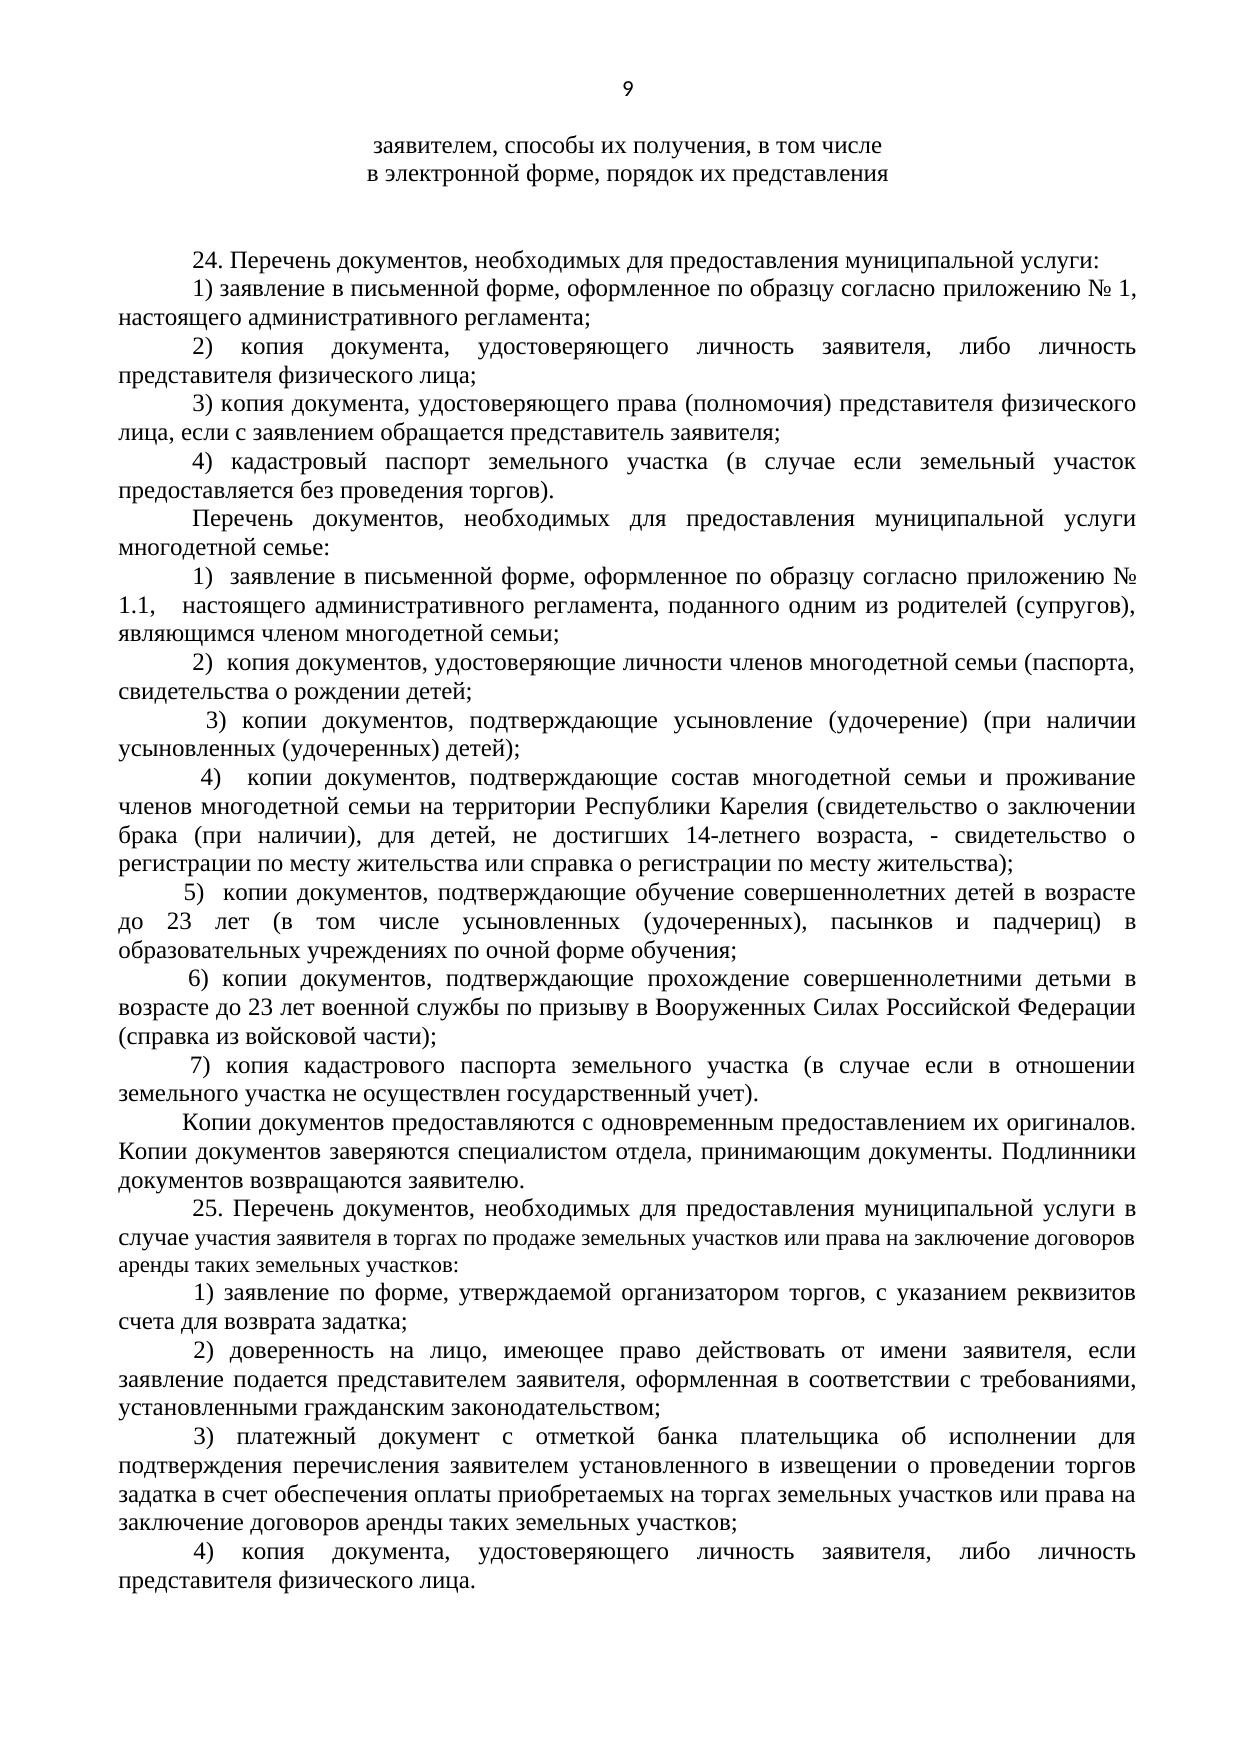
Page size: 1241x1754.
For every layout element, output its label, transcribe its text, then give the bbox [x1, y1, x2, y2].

text заявителем, способы их получения, в том числе [118, 130, 1137, 158]
text в электронной форме, порядок их представления [118, 158, 1137, 187]
text 4) копия документа, удостоверяющего личность заявителя, либо личность представителя физического лица. [118, 1536, 1137, 1594]
text 4) копии документов, подтверждающие состав многодетной семьи и проживание членов многодетной семьи на территории Республики Карелия (свидетельство о заключении брака (при наличии), для детей, не достигших 14-летнего возраста, - свидетельство о регистрации по месту жительства или справка о регистрации по месту жительства); [118, 762, 1137, 877]
text Копии документов предоставляются с одновременным предоставлением их оригиналов. Копии документов заверяются специалистом отдела, принимающим документы. Подлинники документов возвращаются заявителю. [118, 1107, 1137, 1193]
text 3) платежный документ с отметкой банка плательщика об исполнении для подтверждения перечисления заявителем установленного в извещении о проведении торгов задатка в счет обеспечения оплаты приобретаемых на торгах земельных участков или права на заключение договоров аренды таких земельных участков; [118, 1421, 1137, 1536]
text 24. Перечень документов, необходимых для предоставления муниципальной услуги: [118, 245, 1137, 273]
text Перечень документов, необходимых для предоставления муниципальной услуги многодетной семье: [118, 503, 1137, 561]
text 3) копия документа, удостоверяющего права (полномочия) представителя физического лица, если с заявлением обращается представитель заявителя; [118, 388, 1137, 446]
text 1) заявление в письменной форме, оформленное по образцу согласно приложению № 1, настоящего административного регламента; [118, 273, 1137, 331]
text 7) копия кадастрового паспорта земельного участка (в случае если в отношении земельного участка не осуществлен государственный учет). [118, 1050, 1137, 1107]
text 2) доверенность на лицо, имеющее право действовать от имени заявителя, если заявление подается представителем заявителя, оформленная в соответствии с требованиями, установленными гражданским законодательством; [118, 1335, 1137, 1421]
text 1) заявление в письменной форме, оформленное по образцу согласно приложению № 1.1, настоящего административного регламента, поданного одним из родителей (супругов), являющимся членом многодетной семьи; [118, 561, 1137, 647]
text 6) копии документов, подтверждающие прохождение совершеннолетними детьми в возрасте до 23 лет военной службы по призыву в Вооруженных Силах Российской Федерации (справка из войсковой части); [118, 963, 1137, 1050]
text 25. Перечень документов, необходимых для предоставления муниципальной услуги в случае участия заявителя в торгах по продаже земельных участков или права на заключение договоров аренды таких земельных участков: [118, 1193, 1137, 1277]
text 2) копия документов, удостоверяющие личности членов многодетной семьи (паспорта, свидетельства о рождении детей; [118, 647, 1137, 705]
text 2) копия документа, удостоверяющего личность заявителя, либо личность представителя физического лица; [118, 331, 1137, 388]
text 4) кадастровый паспорт земельного участка (в случае если земельный участок предоставляется без проведения торгов). [118, 446, 1137, 503]
text 1) заявление по форме, утверждаемой организатором торгов, с указанием реквизитов счета для возврата задатка; [118, 1277, 1137, 1335]
text 3) копии документов, подтверждающие усыновление (удочерение) (при наличии усыновленных (удочеренных) детей); [118, 705, 1137, 762]
text 5) копии документов, подтверждающие обучение совершеннолетних детей в возрасте до 23 лет (в том числе усыновленных (удочеренных), пасынков и падчериц) в образовательных учреждениях по очной форме обучения; [118, 877, 1137, 963]
